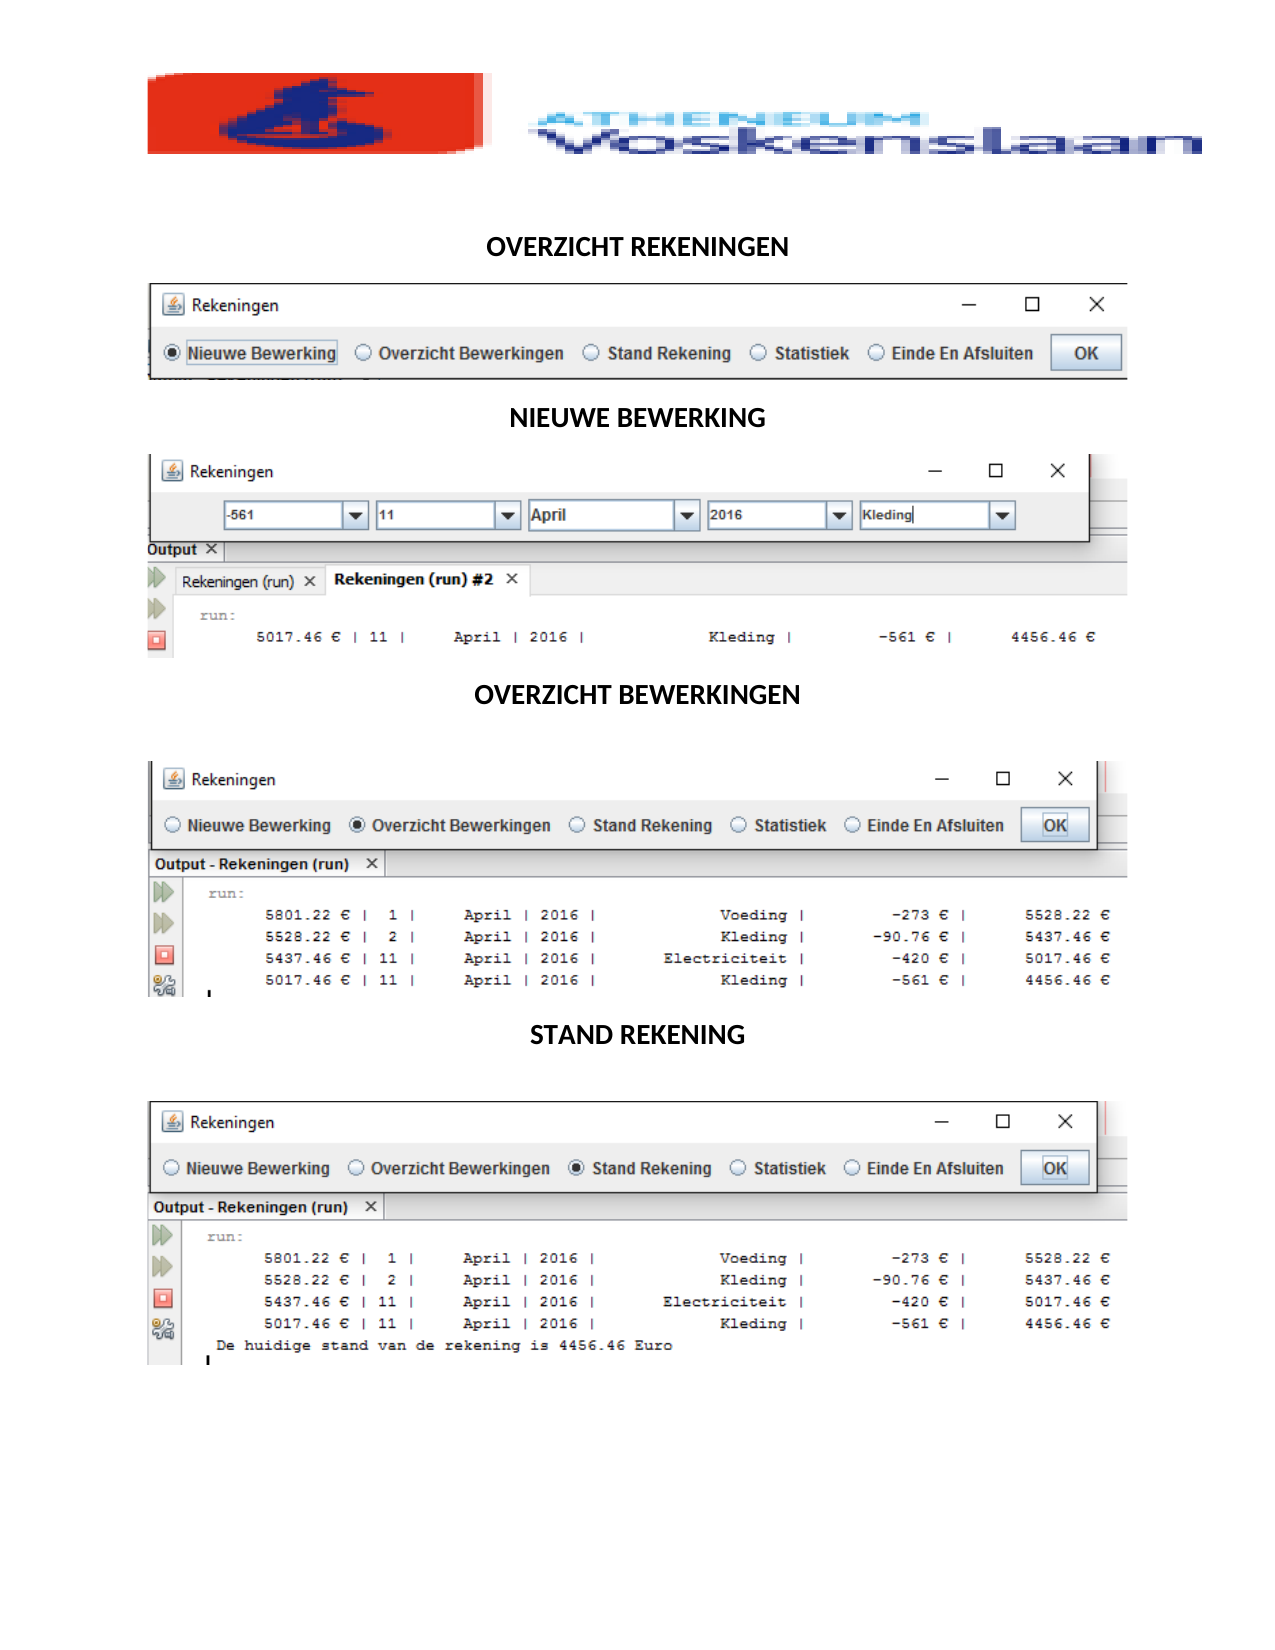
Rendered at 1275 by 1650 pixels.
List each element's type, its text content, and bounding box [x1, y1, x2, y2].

text NIEUWE BEWERKING [148, 399, 1127, 434]
picture [147, 283, 1128, 380]
text OVERZICHT BEWERKINGEN [148, 676, 1127, 712]
picture [147, 1101, 1128, 1365]
text OVERZICHT REKENINGEN [148, 228, 1127, 264]
picture [147, 73, 1202, 154]
picture [147, 454, 1128, 658]
text STAND REKENING [148, 1016, 1127, 1052]
picture [147, 761, 1128, 997]
